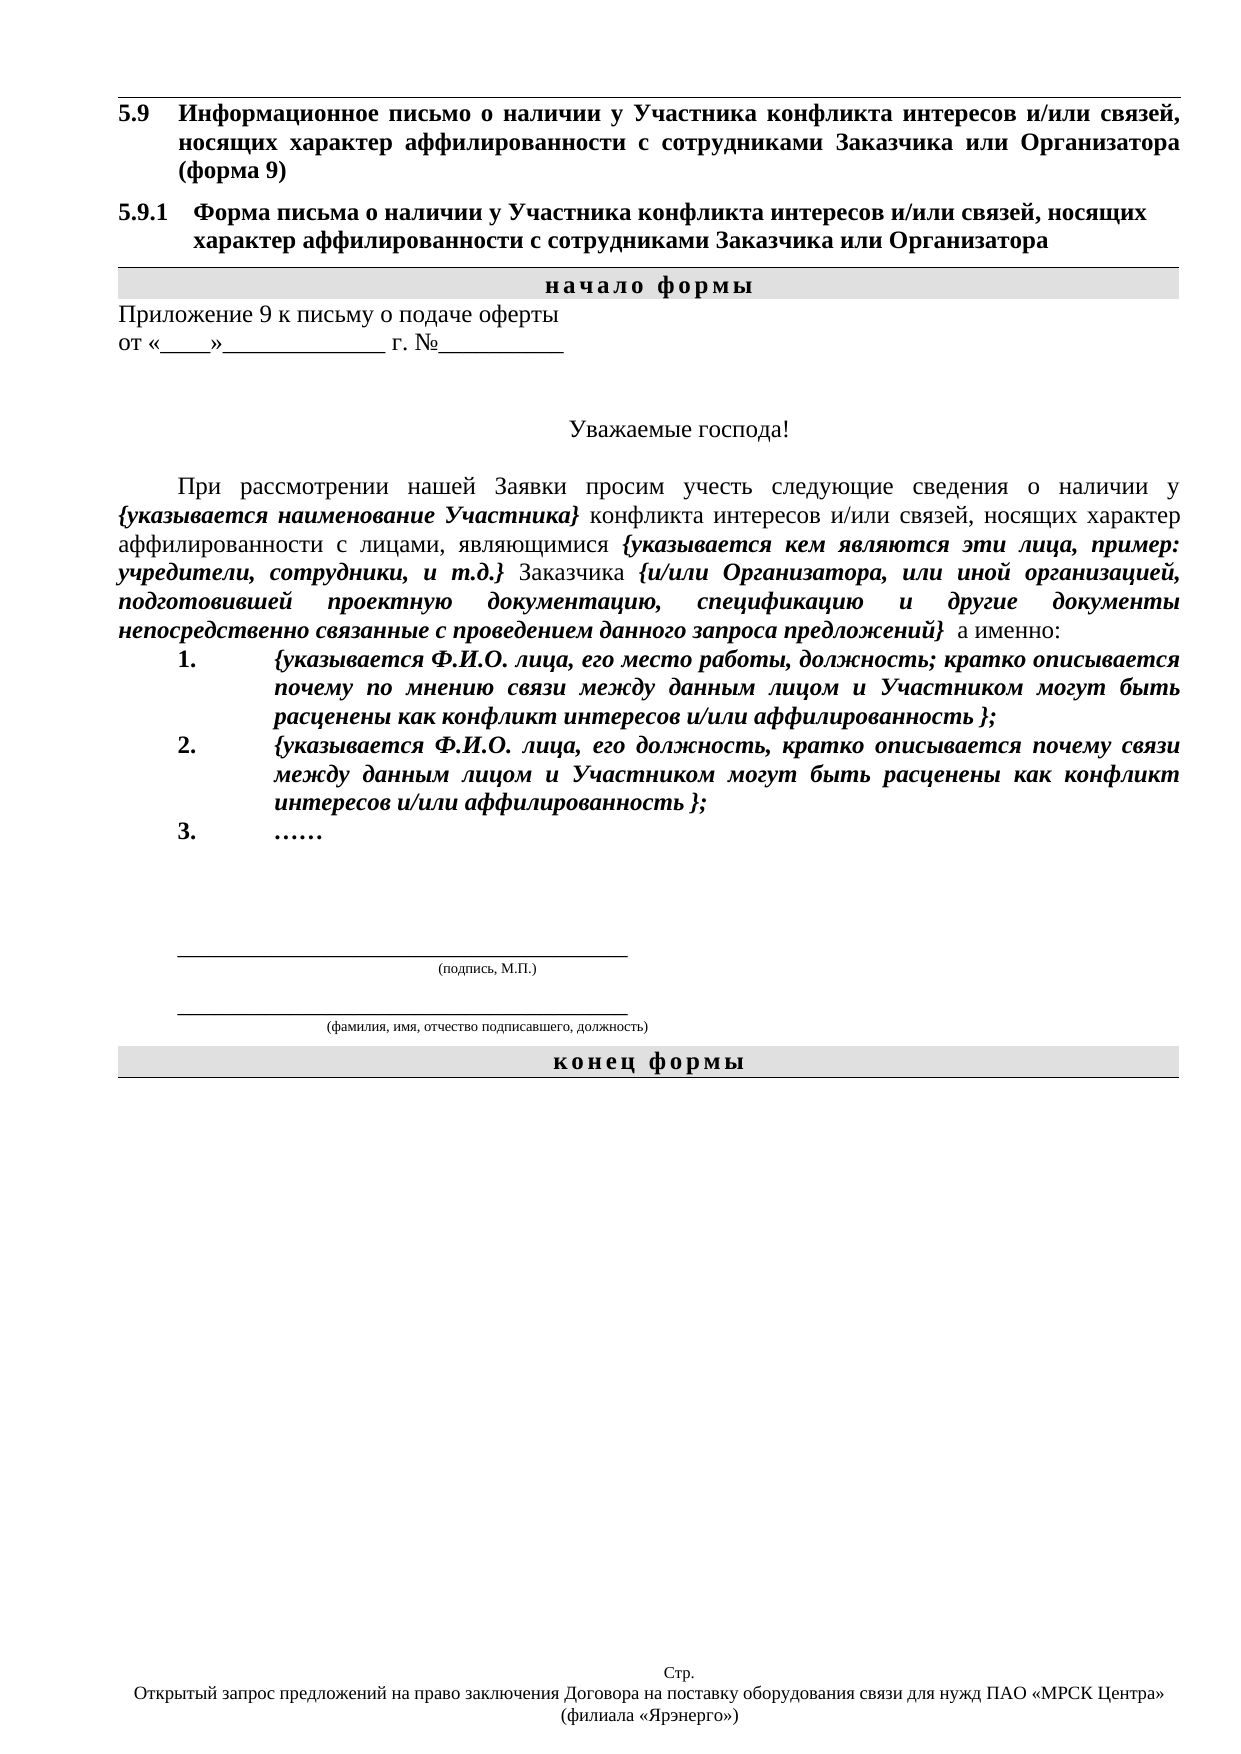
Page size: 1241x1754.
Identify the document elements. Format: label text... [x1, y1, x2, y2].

text При рассмотрении нашей Заявки просим учесть следующие сведения о наличии у {указывается наименование Участника} конфликта интересов и/или связей, носящих характер аффилированности с лицами, являющимися {указывается кем являются эти лица, пример: учредители, сотрудники, и т.д.} Заказчика {и/или Организатора, или иной организацией, подготовившей проектную документацию, спецификацию и другие документы непосредственно связанные с проведением данного запроса предложений} а именно: [118, 471, 1181, 644]
list {указывается Ф.И.О. лица, его должность, кратко описывается почему связи между данным лицом и Участником могут быть расценены как конфликт интересов и/или аффилированность }; [177, 730, 1181, 816]
text начало формы [118, 268, 1179, 299]
text конец формы [118, 1046, 1179, 1077]
text ____________________________________ [118, 989, 1181, 1017]
subtitle Форма письма о наличии у Участника конфликта интересов и/или связей, носящих характер аффилированности с сотрудниками Заказчика или Организатора [118, 197, 1181, 254]
subtitle Информационное письмо о наличии у Участника конфликта интересов и/или связей, носящих характер аффилированности с сотрудниками Заказчика или Организатора (форма 9) [118, 98, 1181, 184]
text (фамилия, имя, отчество подписавшего, должность) [118, 1017, 797, 1046]
text Уважаемые господа! [118, 414, 1181, 442]
text (подпись, М.П.) [118, 960, 797, 989]
list {указывается Ф.И.О. лица, его место работы, должность; кратко описывается почему по мнению связи между данным лицом и Участником могут быть расценены как конфликт интересов и/или аффилированность }; [177, 644, 1181, 730]
list …… [177, 816, 1181, 845]
text ____________________________________ [118, 931, 1181, 960]
text Приложение 9 к письму о подаче оферты от «____»_____________ г. №__________ [118, 299, 1181, 356]
